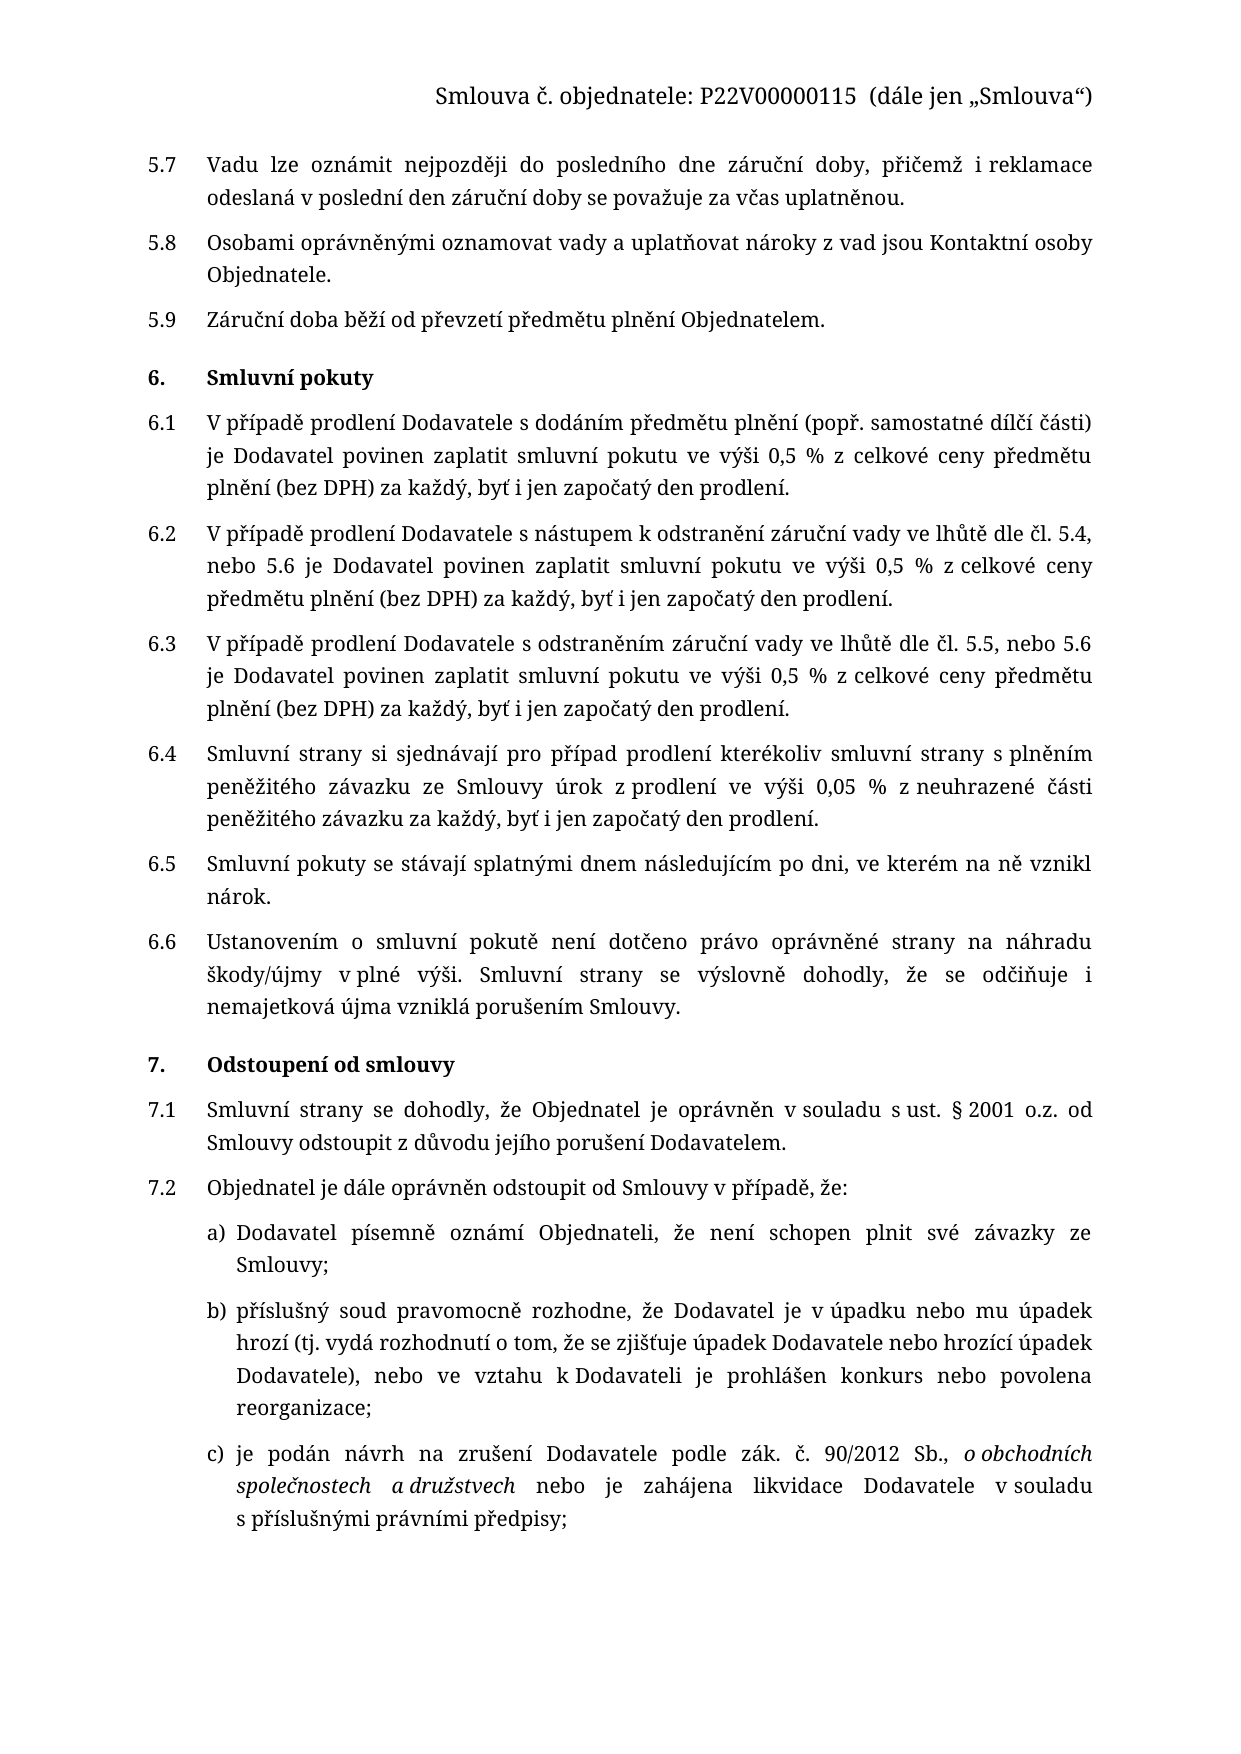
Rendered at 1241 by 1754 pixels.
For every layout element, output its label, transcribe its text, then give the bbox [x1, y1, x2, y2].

list Záruční doba běží od převzetí předmětu plnění Objednatelem. [148, 306, 1093, 334]
list V případě prodlení Dodavatele s nástupem k odstranění záruční vady ve lhůtě dle čl. 5.4, nebo 5.6 je Dodavatel povinen zaplatit smluvní pokutu ve výši 0,5 % z celkové ceny předmětu plnění (bez DPH) za každý, byť i jen započatý den prodlení. [148, 519, 1093, 612]
list Smluvní strany si sjednávají pro případ prodlení kterékoliv smluvní strany s plněním peněžitého závazku ze Smlouvy úrok z prodlení ve výši 0,05 % z neuhrazené části peněžitého závazku za každý, byť i jen započatý den prodlení. [148, 739, 1093, 833]
list Odstoupení od smlouvy [148, 1050, 1093, 1078]
list V případě prodlení Dodavatele s odstraněním záruční vady ve lhůtě dle čl. 5.5, nebo 5.6 je Dodavatel povinen zaplatit smluvní pokutu ve výši 0,5 % z celkové ceny předmětu plnění (bez DPH) za každý, byť i jen započatý den prodlení. [148, 629, 1093, 723]
list Objednatel je dále oprávněn odstoupit od Smlouvy v případě, že: [148, 1173, 1093, 1201]
list V případě prodlení Dodavatele s dodáním předmětu plnění (popř. samostatné dílčí části) je Dodavatel povinen zaplatit smluvní pokutu ve výši 0,5 % z celkové ceny předmětu plnění (bez DPH) za každý, byť i jen započatý den prodlení. [148, 408, 1093, 502]
list příslušný soud pravomocně rozhodne, že Dodavatel je v úpadku nebo mu úpadek hrozí (tj. vydá rozhodnutí o tom, že se zjišťuje úpadek Dodavatele nebo hrozící úpadek Dodavatele), nebo ve vztahu k Dodavateli je prohlášen konkurs nebo povolena reorganizace; [207, 1296, 1093, 1422]
list Smluvní pokuty se stávají splatnými dnem následujícím po dni, ve kterém na ně vznikl nárok. [148, 849, 1093, 911]
list Smluvní pokuty [148, 363, 1093, 392]
list je podán návrh na zrušení Dodavatele podle zák. č. 90/2012 Sb., o obchodních společnostech a družstvech nebo je zahájena likvidace Dodavatele v souladu s příslušnými právními předpisy; [207, 1439, 1093, 1532]
list Smluvní strany se dohodly, že Objednatel je oprávněn v souladu s ust. § 2001 o.z. od Smlouvy odstoupit z důvodu jejího porušení Dodavatelem. [148, 1095, 1093, 1156]
list Osobami oprávněnými oznamovat vady a uplatňovat nároky z vad jsou Kontaktní osoby Objednatele. [148, 228, 1093, 289]
list Dodavatel písemně oznámí Objednateli, že není schopen plnit své závazky ze Smlouvy; [207, 1218, 1093, 1279]
list Ustanovením o smluvní pokutě není dotčeno právo oprávněné strany na náhradu škody/újmy v plné výši. Smluvní strany se výslovně dohodly, že se odčiňuje i nemajetková újma vzniklá porušením Smlouvy. [148, 927, 1093, 1021]
list Vadu lze oznámit nejpozději do posledního dne záruční doby, přičemž i reklamace odeslaná v poslední den záruční doby se považuje za včas uplatněnou. [148, 150, 1093, 211]
